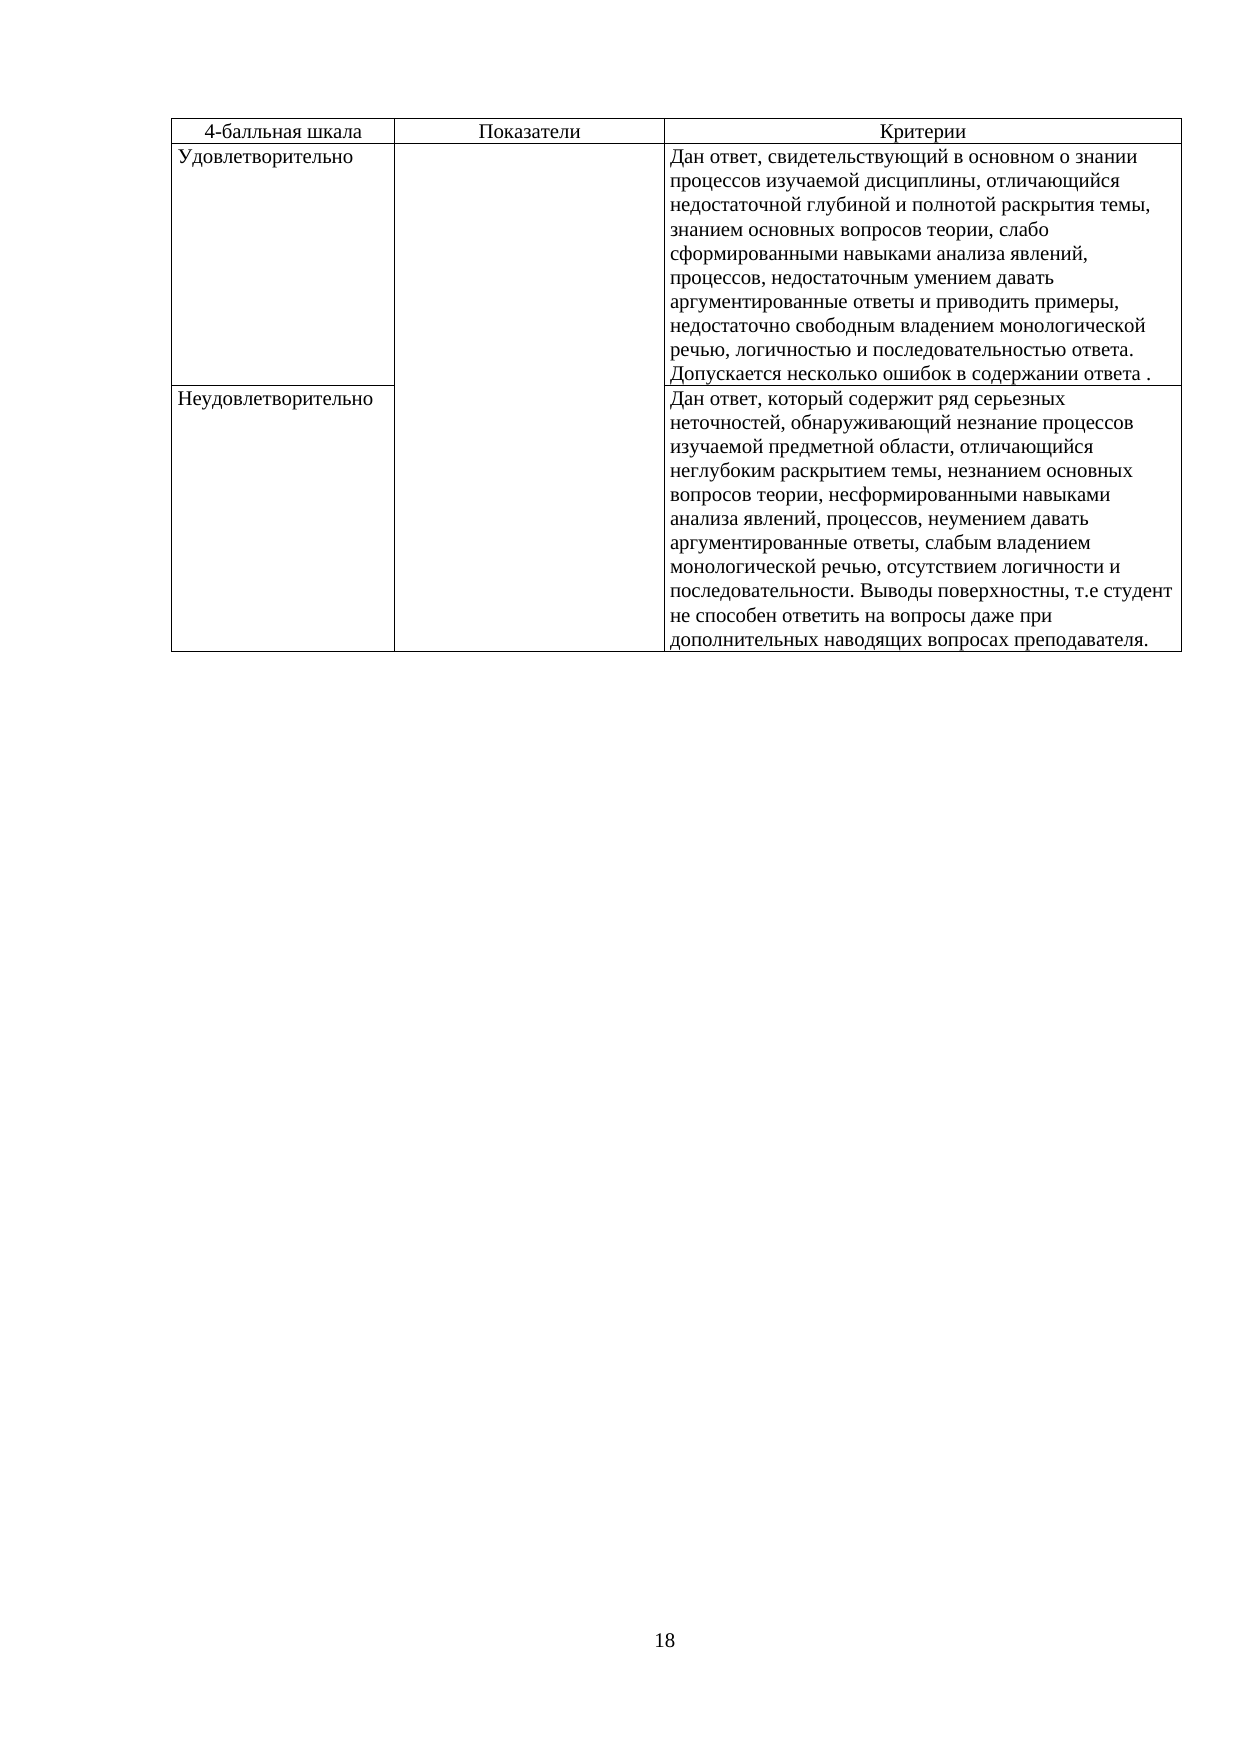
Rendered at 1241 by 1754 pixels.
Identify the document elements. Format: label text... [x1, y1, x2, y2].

table_header Критерии [665, 119, 1181, 143]
table_cell Неудовлетворительно [172, 386, 394, 651]
table_cell Удовлетворительно [172, 144, 394, 385]
table_cell Дан ответ, свидетельствующий в основном о знании процессов изучаемой дисциплины, отличающийся недостаточной глубиной и полнотой раскрытия темы, знанием основных вопросов теории, слабо сформированными навыками анализа явлений, процессов, недостаточным умением давать аргументированные ответы и приводить примеры, недостаточно свободным владением монологической речью, логичностью и последовательностью ответа. Допускается несколько ошибок в содержании ответа . [665, 144, 1181, 385]
table_cell Дан ответ, который содержит ряд серьезных неточностей, обнаруживающий незнание процессов изучаемой предметной области, отличающийся неглубоким раскрытием темы, незнанием основных вопросов теории, несформированными навыками анализа явлений, процессов, неумением давать аргументированные ответы, слабым владением монологической речью, отсутствием логичности и последовательности. Выводы поверхностны, т.е студент не способен ответить на вопросы даже при дополнительных наводящих вопросах преподавателя. [665, 386, 1181, 651]
table_header 4-балльная шкала [172, 119, 394, 143]
table_header Показатели [395, 119, 664, 143]
